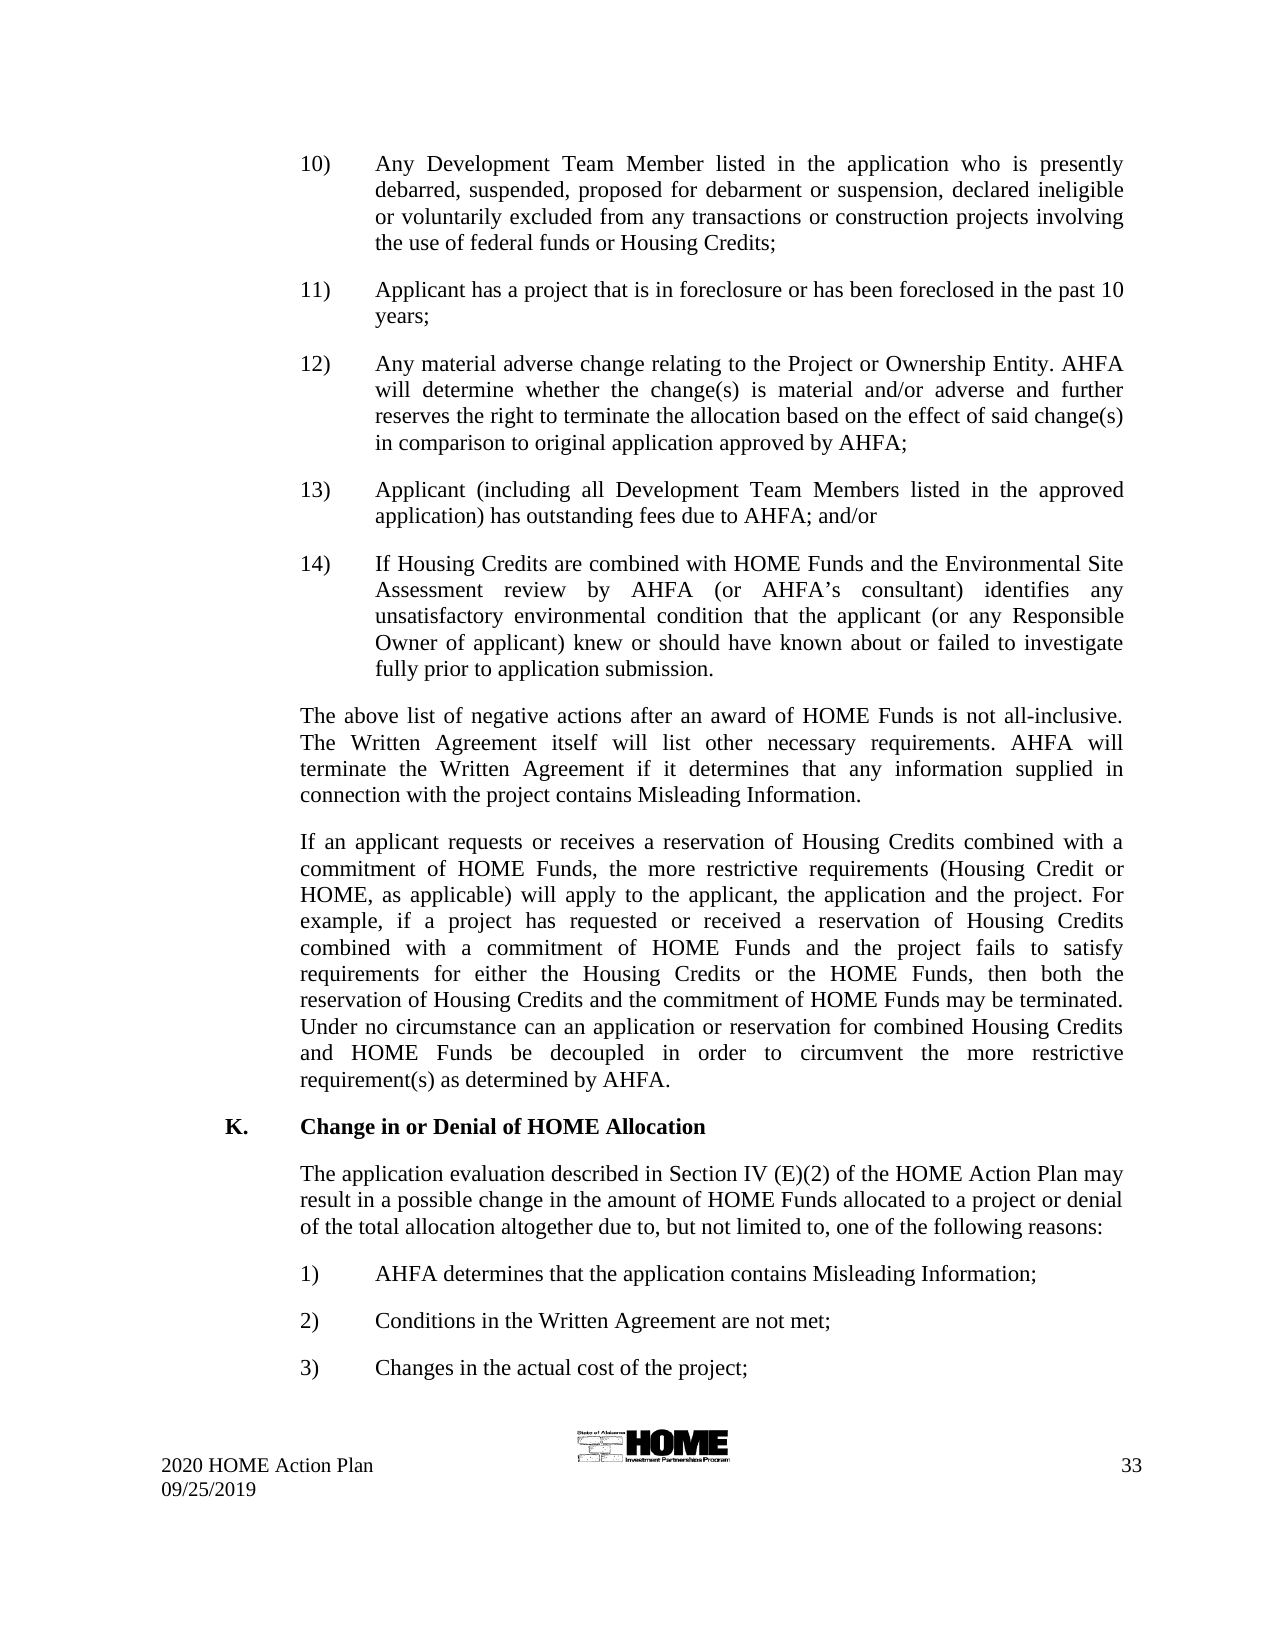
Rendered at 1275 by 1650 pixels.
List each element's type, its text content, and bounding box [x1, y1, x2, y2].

text If Housing Credits are combined with HOME Funds and the Environmental Site Assessment review by AHFA (or AHFA’s consultant) identifies any unsatisfactory environmental condition that the applicant (or any Responsible Owner of applicant) knew or should have known about or failed to investigate fully prior to application submission. [300, 549, 1125, 681]
text If an applicant requests or receives a reservation of Housing Credits combined with a commitment of HOME Funds, the more restrictive requirements (Housing Credit or HOME, as applicable) will apply to the applicant, the application and the project. For example, if a project has requested or received a reservation of Housing Credits combined with a commitment of HOME Funds and the project fails to satisfy requirements for either the Housing Credits or the HOME Funds, then both the reservation of Housing Credits and the commitment of HOME Funds may be terminated. Under no circumstance can an application or reservation for combined Housing Credits and HOME Funds be decoupled in order to circumvent the more restrictive requirement(s) as determined by AHFA. [300, 828, 1125, 1092]
text Conditions in the Written Agreement are not met; [300, 1307, 1125, 1333]
text Changes in the actual cost of the project; [300, 1354, 1125, 1381]
text Applicant (including all Development Team Members listed in the approved application) has outstanding fees due to AHFA; and/or [300, 476, 1125, 529]
text Applicant has a project that is in foreclosure or has been foreclosed in the past 10 years; [300, 276, 1125, 329]
text Any Development Team Member listed in the application who is presently debarred, suspended, proposed for debarment or suspension, declared ineligible or voluntarily excluded from any transactions or construction projects involving the use of federal funds or Housing Credits; [300, 150, 1125, 255]
picture [574, 1429, 730, 1462]
text Change in or Denial of HOME Allocation [225, 1113, 1125, 1139]
text The above list of negative actions after an award of HOME Funds is not all-inclusive. The Written Agreement itself will list other necessary requirements. AHFA will terminate the Written Agreement if it determines that any information supplied in connection with the project contains Misleading Information. [300, 702, 1125, 808]
text AHFA determines that the application contains Misleading Information; [300, 1260, 1125, 1286]
text Any material adverse change relating to the Project or Ownership Entity. AHFA will determine whether the change(s) is material and/or adverse and further reserves the right to terminate the allocation based on the effect of said change(s) in comparison to original application approved by AHFA; [300, 350, 1125, 455]
text The application evaluation described in Section IV (E)(2) of the HOME Action Plan may result in a possible change in the amount of HOME Funds allocated to a project or denial of the total allocation altogether due to, but not limited to, one of the following reasons: [300, 1160, 1125, 1239]
